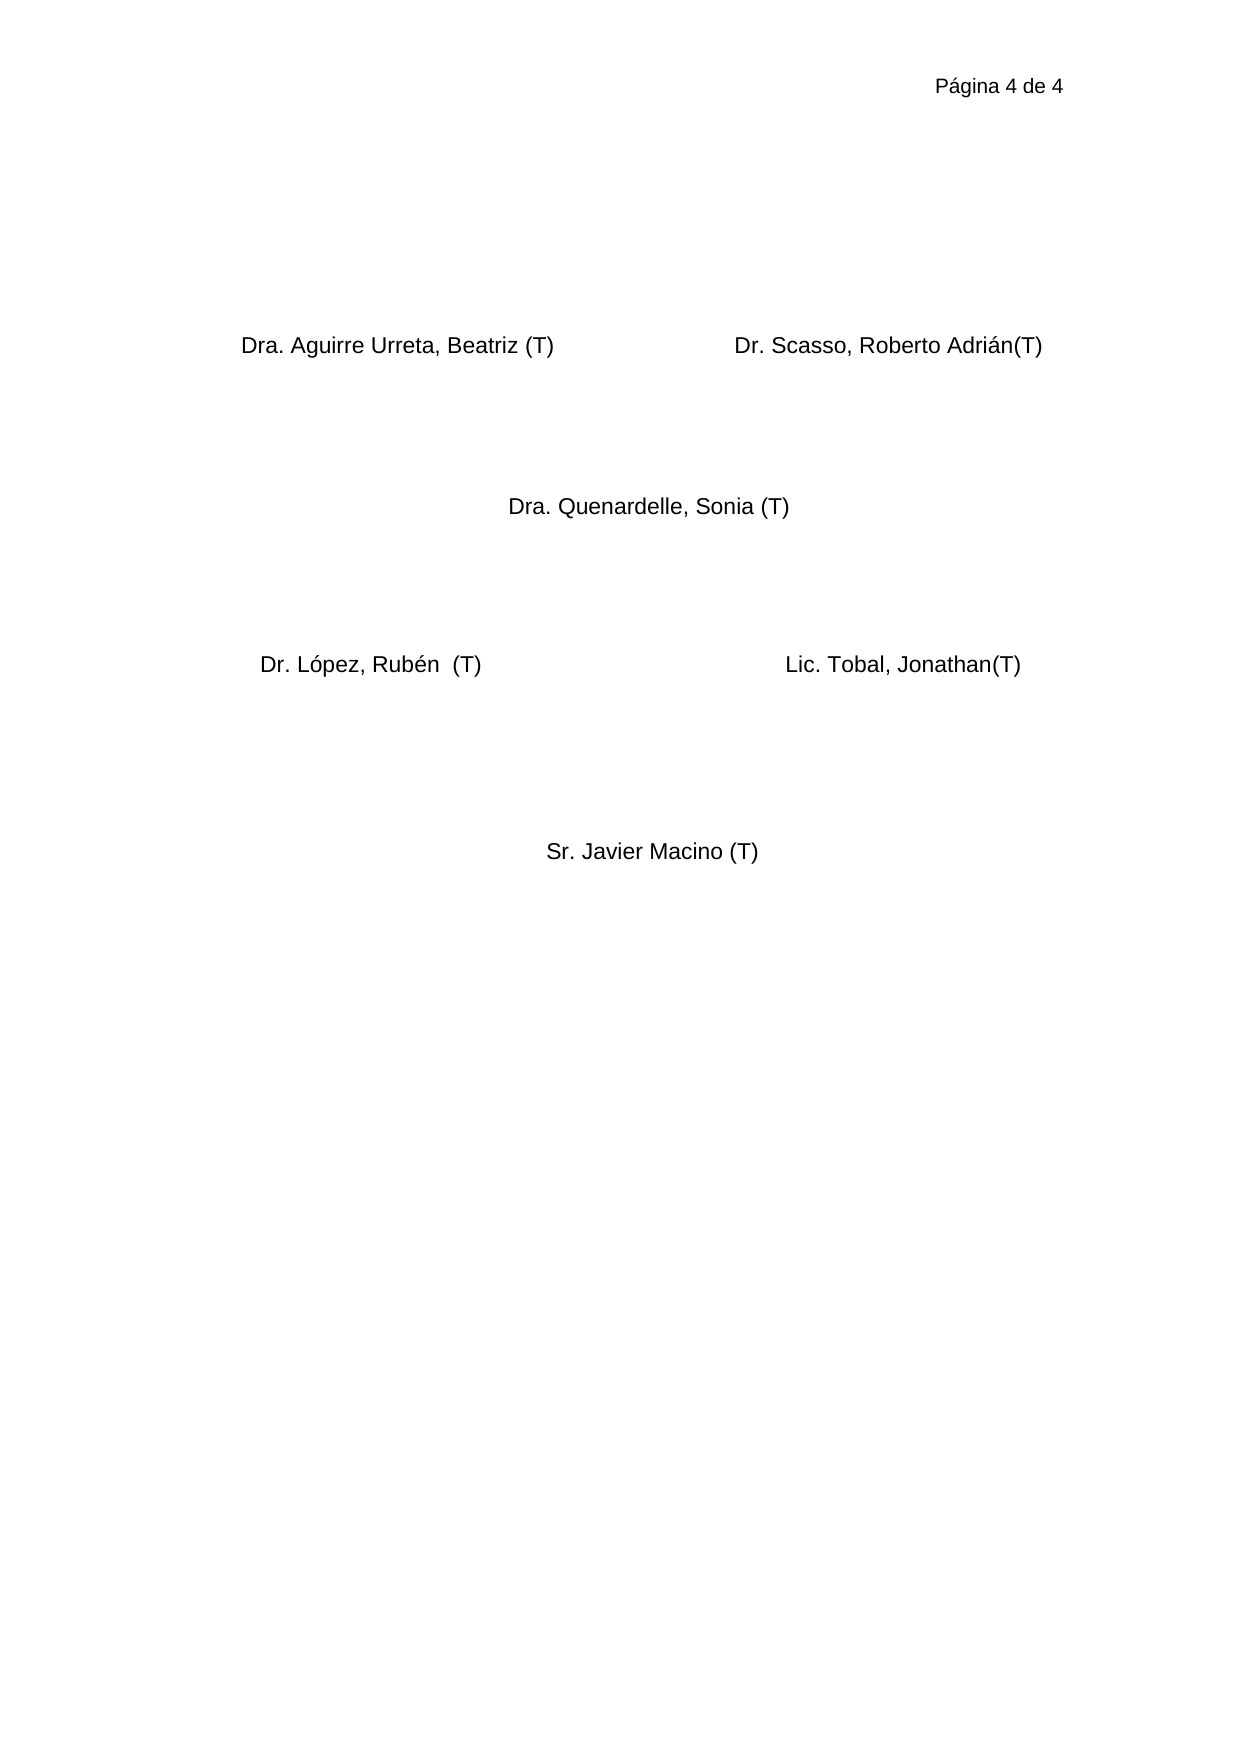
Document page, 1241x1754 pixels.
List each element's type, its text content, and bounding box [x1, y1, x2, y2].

text Sr. Javier Macino (T) [177, 838, 1063, 864]
text Dra. Quenardelle, Sonia (T) [177, 493, 1063, 545]
text Dra. Aguirre Urreta, Beatriz (T) Dr. Scasso, Roberto Adrián(T) [177, 332, 1063, 358]
text Dr. López, Rubén (T) Lic. Tobal, Jonathan(T) [177, 651, 1063, 677]
